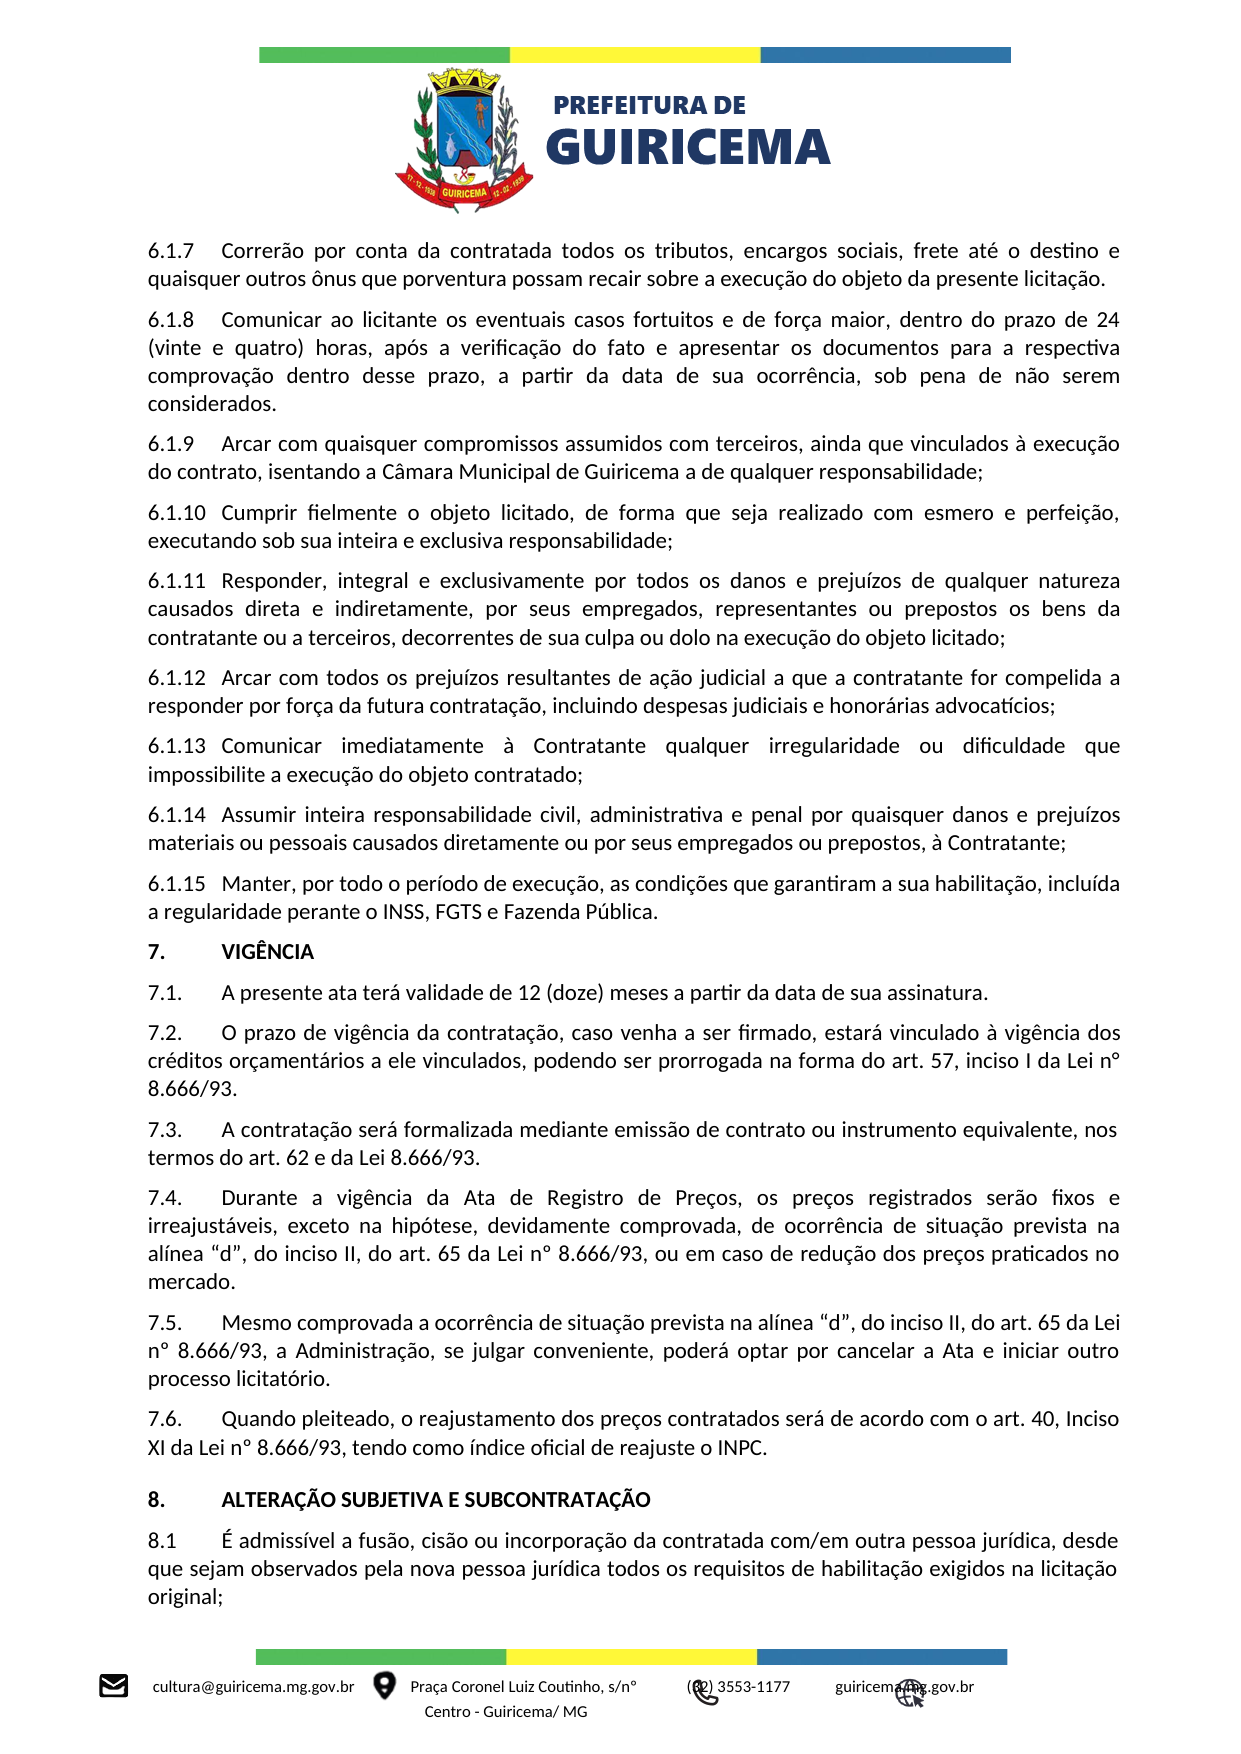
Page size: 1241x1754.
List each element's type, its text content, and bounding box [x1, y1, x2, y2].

list VIGÊNCIA [148, 937, 1122, 965]
list Assumir inteira responsabilidade civil, administrativa e penal por quaisquer danos e prejuízos materiais ou pessoais causados diretamente ou por seus empregados ou prepostos, à Contratante; [148, 800, 1122, 856]
list A contratação será formalizada mediante emissão de contrato ou instrumento equivalente, nos termos do art. 62 e da Lei 8.666/93. [148, 1115, 1120, 1171]
list Mesmo comprovada a ocorrência de situação prevista na alínea “d”, do inciso II, do art. 65 da Lei nº 8.666/93, a Administração, se julgar conveniente, poderá optar por cancelar a Ata e iniciar outro processo licitatório. [148, 1308, 1122, 1392]
list ALTERAÇÃO SUBJETIVA E SUBCONTRATAÇÃO [148, 1486, 1122, 1514]
picture [255, 1645, 1008, 1712]
list O prazo de vigência da contratação, caso venha a ser firmado, estará vinculado à vigência dos créditos orçamentários a ele vinculados, podendo ser prorrogada na forma do art. 57, inciso I da Lei n° 8.666/93. [148, 1018, 1122, 1102]
picture [893, 1677, 926, 1709]
picture [91, 1666, 134, 1712]
list Cumprir fielmente o objeto licitado, de forma que seja realizado com esmero e perfeição, executando sob sua inteira e exclusiva responsabilidade; [148, 498, 1122, 554]
list Arcar com quaisquer compromissos assumidos com terceiros, ainda que vinculados à execução do contrato, isentando a Câmara Municipal de Guiricema a de qualquer responsabilidade; [148, 429, 1122, 486]
picture [112, 1469, 1065, 1508]
list Correrão por conta da contratada todos os tributos, encargos sociais, frete até o destino e quaisquer outros ônus que porventura possam recair sobre a execução do objeto da presente licitação. [148, 236, 1122, 292]
list Responder, integral e exclusivamente por todos os danos e prejuízos de qualquer natureza causados direta e indiretamente, por seus empregados, representantes ou prepostos os bens da contratante ou a terceiros, decorrentes de sua culpa ou dolo na execução do objeto licitado; [148, 567, 1122, 651]
list Comunicar ao licitante os eventuais casos fortuitos e de força maior, dentro do prazo de 24 (vinte e quatro) horas, após a verificação do fato e apresentar os documentos para a respectiva comprovação dentro desse prazo, a partir da data de sua ocorrência, sob pena de não serem considerados. [148, 305, 1122, 417]
picture [690, 1677, 721, 1708]
list Durante a vigência da Ata de Registro de Preços, os preços registrados serão fixos e irreajustáveis, exceto na hipótese, devidamente comprovada, de ocorrência de situação prevista na alínea “d”, do inciso II, do art. 65 da Lei nº 8.666/93, ou em caso de redução dos preços praticados no mercado. [148, 1183, 1122, 1296]
list Manter, por todo o período de execução, as condições que garantiram a sua habilitação, incluída a regularidade perante o INSS, FGTS e Fazenda Pública. [148, 869, 1122, 925]
list Arcar com todos os prejuízos resultantes de ação judicial a que a contratante for compelida a responder por força da futura contratação, incluindo despesas judiciais e honorárias advocatícios; [148, 663, 1122, 719]
list Comunicar imediatamente à Contratante qualquer irregularidade ou dificuldade que impossibilite a execução do objeto contratado; [148, 732, 1122, 788]
list Quando pleiteado, o reajustamento dos preços contratados será de acordo com o art. 40, Inciso XI da Lei nº 8.666/93, tendo como índice oficial de reajuste o INPC. [148, 1404, 1122, 1461]
list A presente ata terá validade de 12 (doze) meses a partir da data de sua assinatura. [148, 978, 1122, 1006]
list É admissível a fusão, cisão ou incorporação da contratada com/em outra pessoa jurídica, desde que sejam observados pela nova pessoa jurídica todos os requisitos de habilitação exigidos na licitação original; [148, 1526, 1120, 1610]
picture [30, 1592, 357, 1618]
